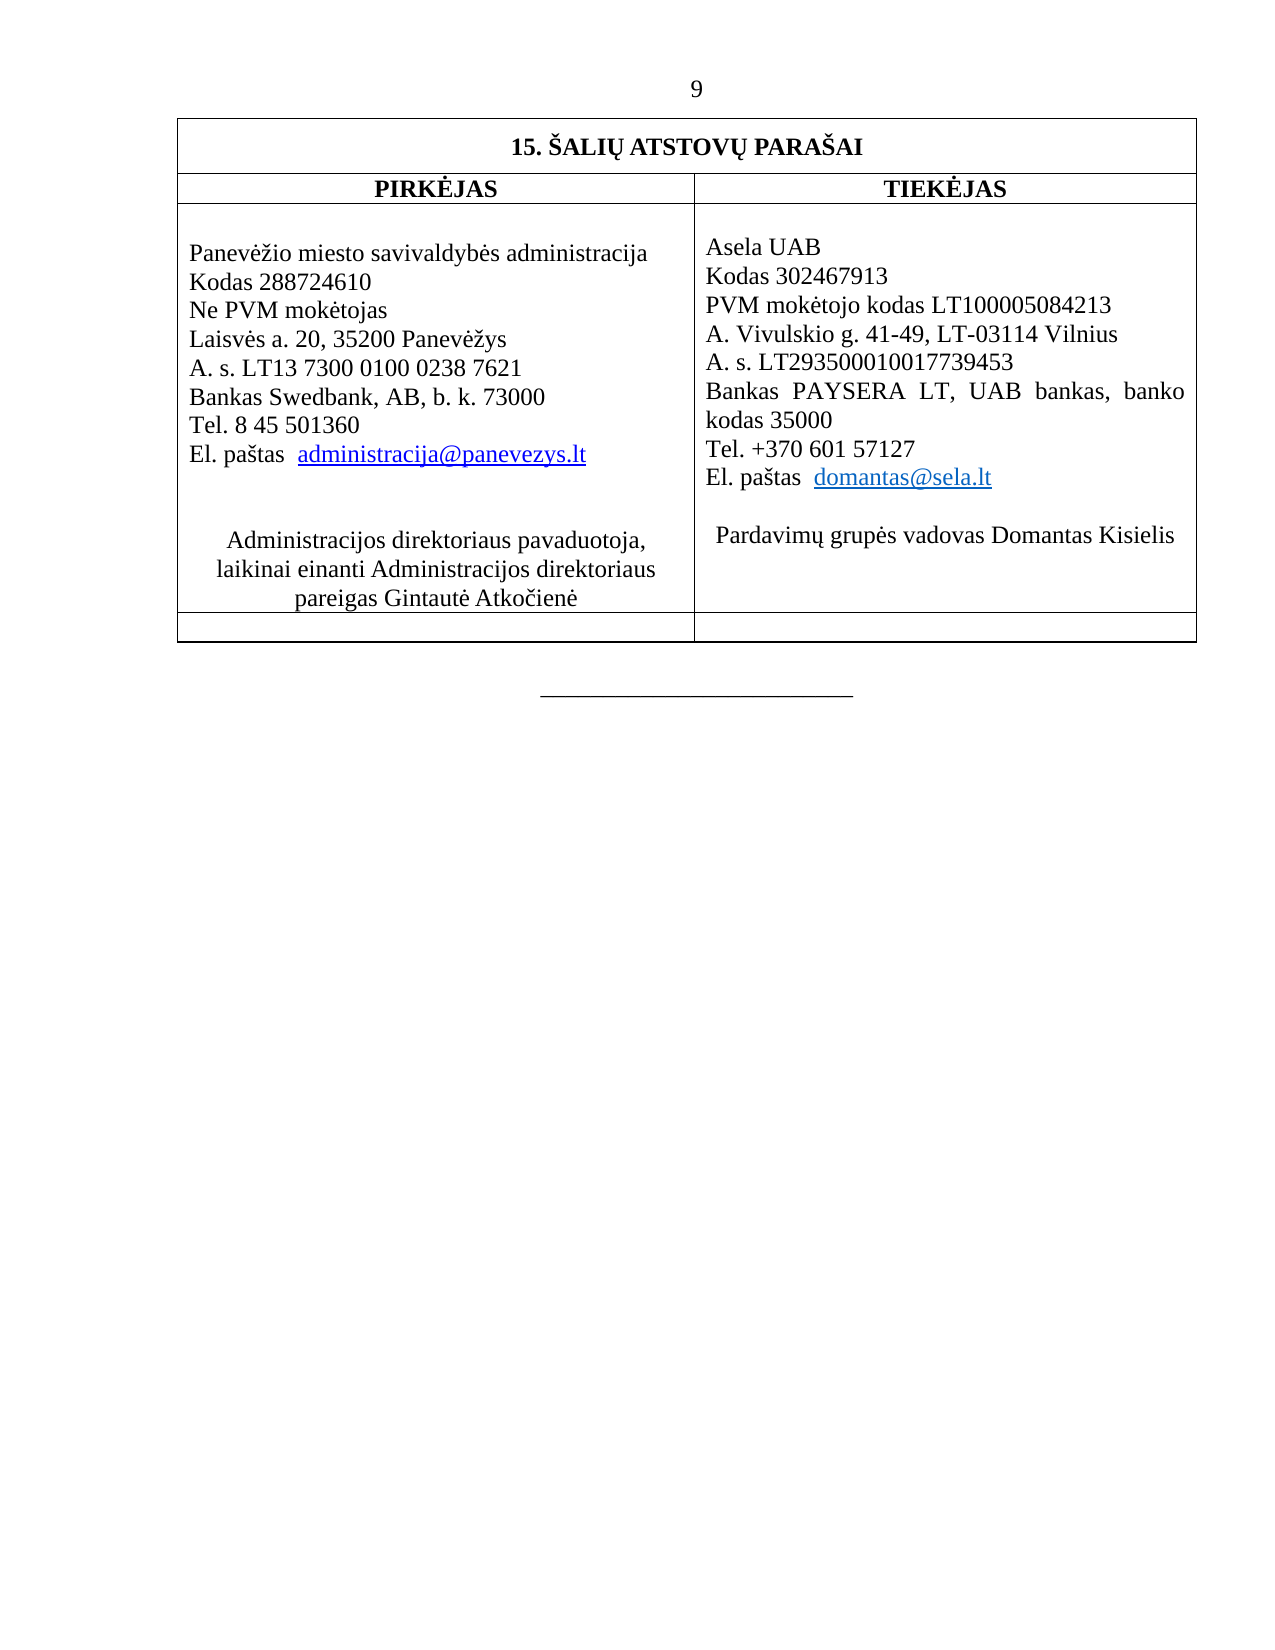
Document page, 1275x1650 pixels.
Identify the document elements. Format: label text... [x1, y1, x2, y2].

text _________________________ [177, 671, 1216, 700]
table_cell 15. ŠALIŲ ATSTOVŲ PARAŠAI [178, 119, 1196, 173]
table_cell PIRKĖJAS [178, 174, 694, 203]
table_cell [695, 613, 1196, 641]
table_cell TIEKĖJAS [695, 174, 1196, 203]
table_cell Asela UAB Kodas 302467913 PVM mokėtojo kodas LT100005084213 A. Vivulskio g. 41-49, LT-03114 Vilnius A. s. LT293500010017739453 Bankas Paysera LT, UAB bankas, banko kodas 35000 Tel. +370 601 57127 El. paštas domantas@sela.lt Pardavimų grupės vadovas Domantas Kisielis [695, 204, 1196, 612]
table_cell [178, 613, 694, 641]
table_cell Panevėžio miesto savivaldybės administracija Kodas 288724610 Ne PVM mokėtojas Laisvės a. 20, 35200 Panevėžys A. s. LT13 7300 0100 0238 7621 Bankas Swedbank, AB, b. k. 73000 Tel. 8 45 501360 El. paštas administracija@panevezys.lt Administracijos direktoriaus pavaduotoja, laikinai einanti Administracijos direktoriaus pareigas Gintautė Atkočienė [178, 204, 694, 612]
